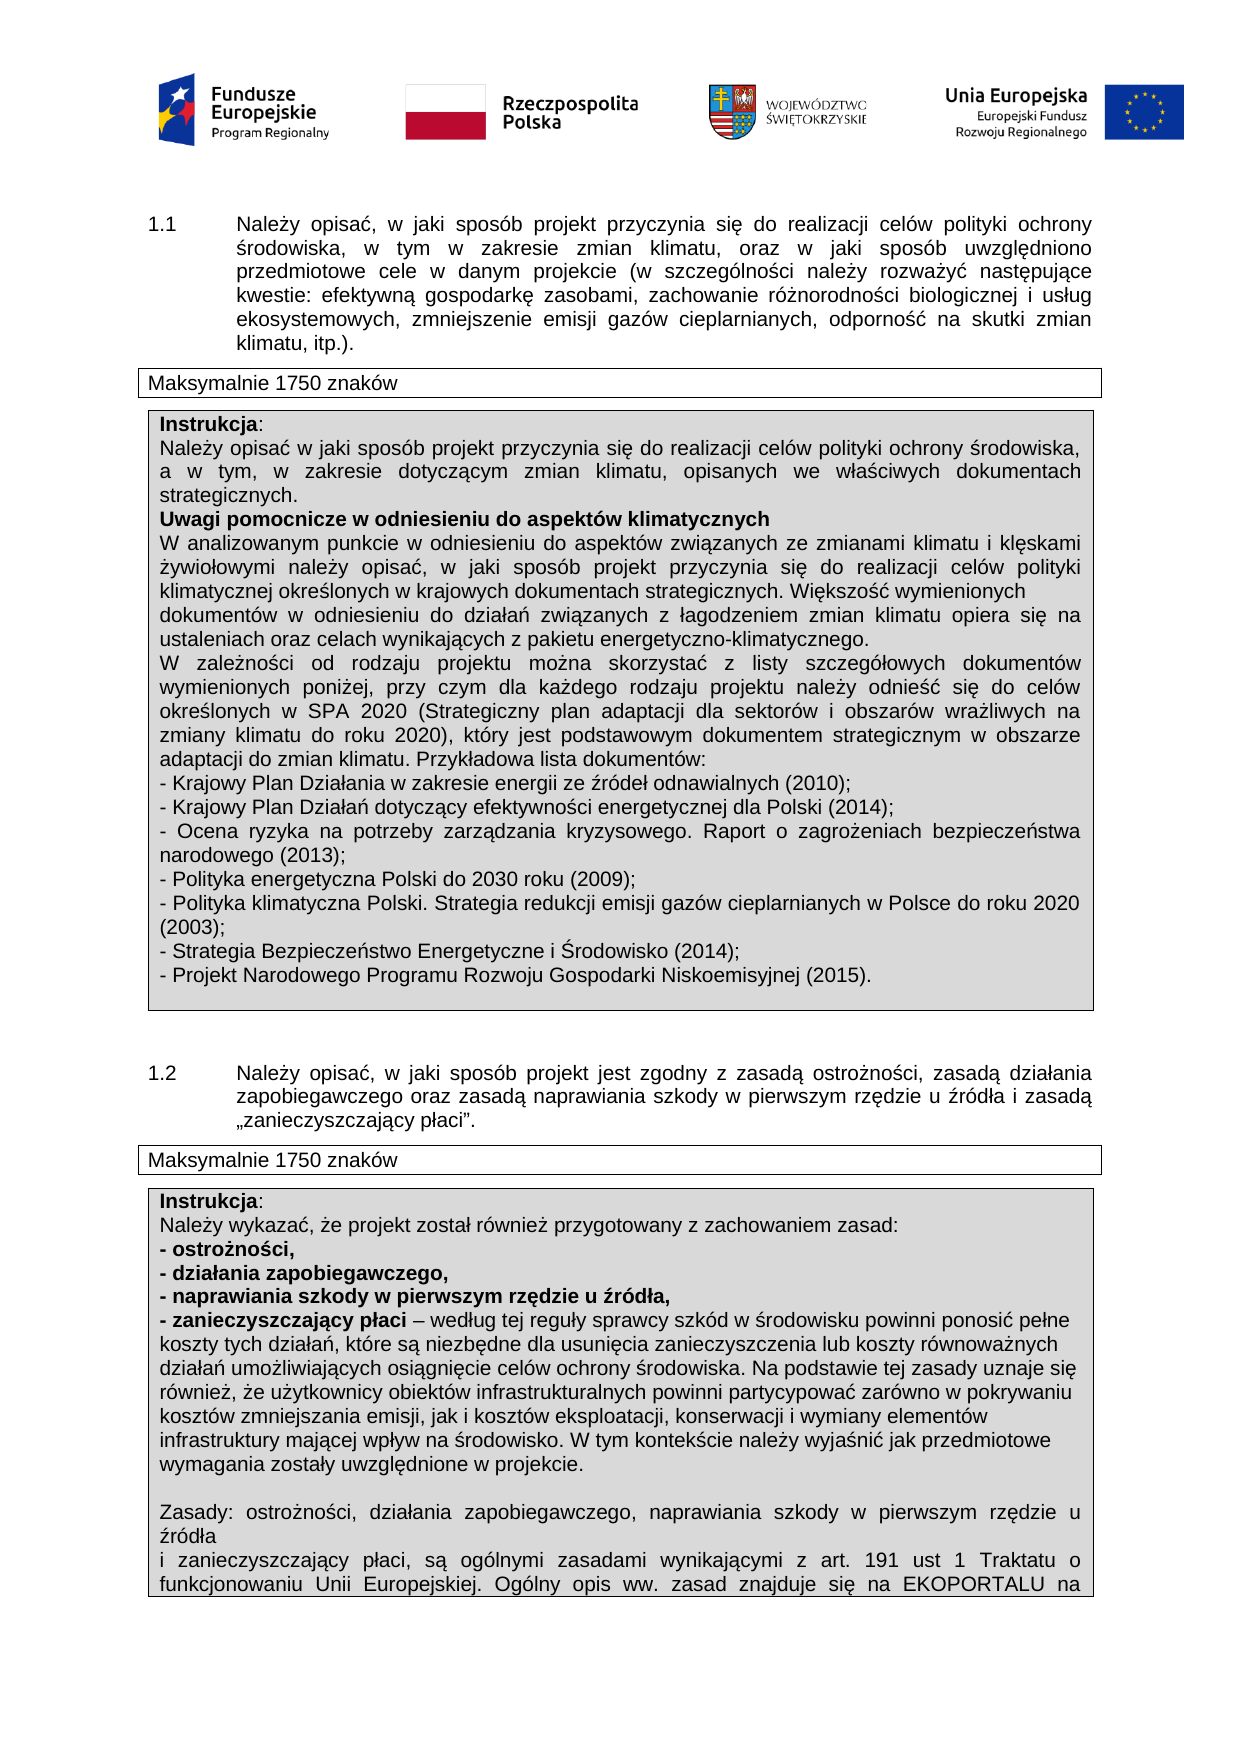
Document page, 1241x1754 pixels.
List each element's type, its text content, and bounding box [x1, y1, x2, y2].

picture [709, 73, 867, 146]
picture [405, 73, 638, 146]
table_header Instrukcja: Należy opisać w jaki sposób projekt przyczynia się do realizacji celów polityki ochrony środowiska, a w tym, w zakresie dotyczącym zmian klimatu, opisanych we właściwych dokumentach strategicznych. Uwagi pomocnicze w odniesieniu do aspektów klimatycznych W analizowanym punkcie w odniesieniu do aspektów związanych ze zmianami klimatu i klęskami żywiołowymi należy opisać, w jaki sposób projekt przyczynia się do realizacji celów polityki klimatycznej określonych w krajowych dokumentach strategicznych. Większość wymienionych dokumentów w odniesieniu do działań związanych z łagodzeniem zmian klimatu opiera się na ustaleniach oraz celach wynikających z pakietu energetyczno-klimatycznego. W zależności od rodzaju projektu można skorzystać z listy szczegółowych dokumentów wymienionych poniżej, przy czym dla każdego rodzaju projektu należy odnieść się do celów określonych w SPA 2020 (Strategiczny plan adaptacji dla sektorów i obszarów wrażliwych na zmiany klimatu do roku 2020), który jest podstawowym dokumentem strategicznym w obszarze adaptacji do zmian klimatu. Przykładowa lista dokumentów: - Krajowy Plan Działania w zakresie energii ze źródeł odnawialnych (2010); - Krajowy Plan Działań dotyczący efektywności energetycznej dla Polski (2014); - Ocena ryzyka na potrzeby zarządzania kryzysowego. Raport o zagrożeniach bezpieczeństwa narodowego (2013); - Polityka energetyczna Polski do 2030 roku (2009); - Polityka klimatyczna Polski. Strategia redukcji emisji gazów cieplarnianych w Polsce do roku 2020 (2003); - Strategia Bezpieczeństwo Energetyczne i Środowisko (2014); - Projekt Narodowego Programu Rozwoju Gospodarki Niskoemisyjnej (2015). [149, 411, 1093, 1010]
text Maksymalnie 1750 znaków [139, 1146, 1101, 1174]
text 1.1 Należy opisać, w jaki sposób projekt przyczynia się do realizacji celów polityki ochrony środowiska, w tym w zakresie zmian klimatu, oraz w jaki sposób uwzględniono przedmiotowe cele w danym projekcie (w szczególności należy rozważyć następujące kwestie: efektywną gospodarkę zasobami, zachowanie różnorodności biologicznej i usług ekosystemowych, zmniejszenie emisji gazów cieplarnianych, odporność na skutki zmian klimatu, itp.). [148, 211, 1093, 355]
text Maksymalnie 1750 znaków [139, 369, 1101, 397]
text 1.2 Należy opisać, w jaki sposób projekt jest zgodny z zasadą ostrożności, zasadą działania zapobiegawczego oraz zasadą naprawiania szkody w pierwszym rzędzie u źródła i zasadą „zanieczyszczający płaci”. [148, 1060, 1093, 1132]
picture [158, 73, 329, 146]
picture [946, 73, 1184, 146]
